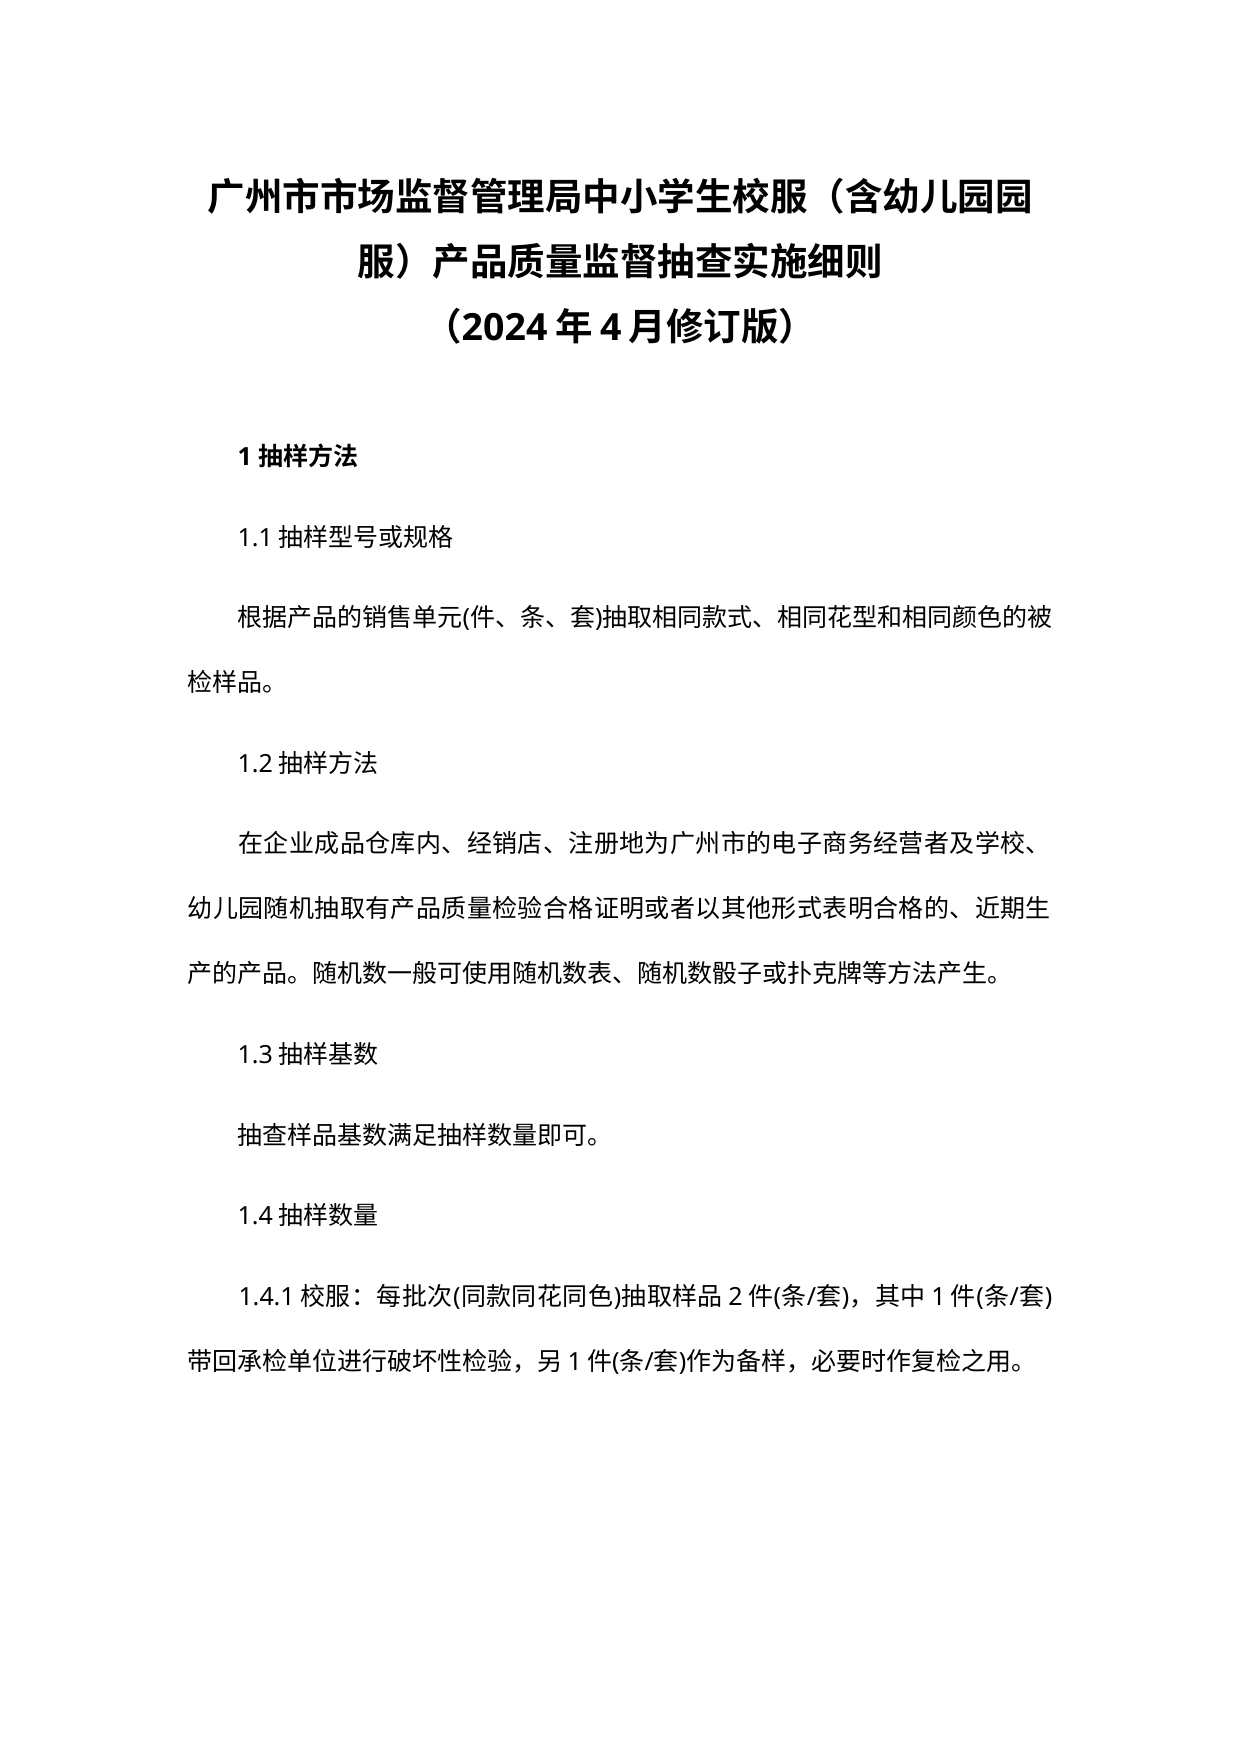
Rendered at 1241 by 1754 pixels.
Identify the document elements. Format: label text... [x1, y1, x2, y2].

text 根据产品的销售单元(件、条、套)抽取相同款式、相同花型和相同颜色的被检样品。 [187, 583, 1053, 713]
text 1.3抽样基数 [187, 1020, 1053, 1085]
text 在企业成品仓库内、经销店、注册地为广州市的电子商务经营者及学校、幼儿园随机抽取有产品质量检验合格证明或者以其他形式表明合格的、近期生产的产品。随机数一般可使用随机数表、随机数骰子或扑克牌等方法产生。 [187, 809, 1053, 1004]
text 1.4抽样数量 [187, 1181, 1053, 1246]
text 抽查样品基数满足抽样数量即可。 [187, 1101, 1053, 1166]
text 广州市市场监督管理局中小学生校服（含幼儿园园服）产品质量监督抽查实施细则 [187, 162, 1053, 292]
text 1.2抽样方法 [187, 729, 1053, 794]
text （2024年4月修订版） [187, 292, 1053, 357]
text 1 抽样方法 [187, 422, 1053, 487]
text 1.4.1校服：每批次(同款同花同色)抽取样品2件(条/套)，其中1件(条/套)带回承检单位进行破坏性检验，另1件(条/套)作为备样，必要时作复检之用。 [187, 1262, 1053, 1392]
text 1.1抽样型号或规格 [187, 503, 1053, 568]
